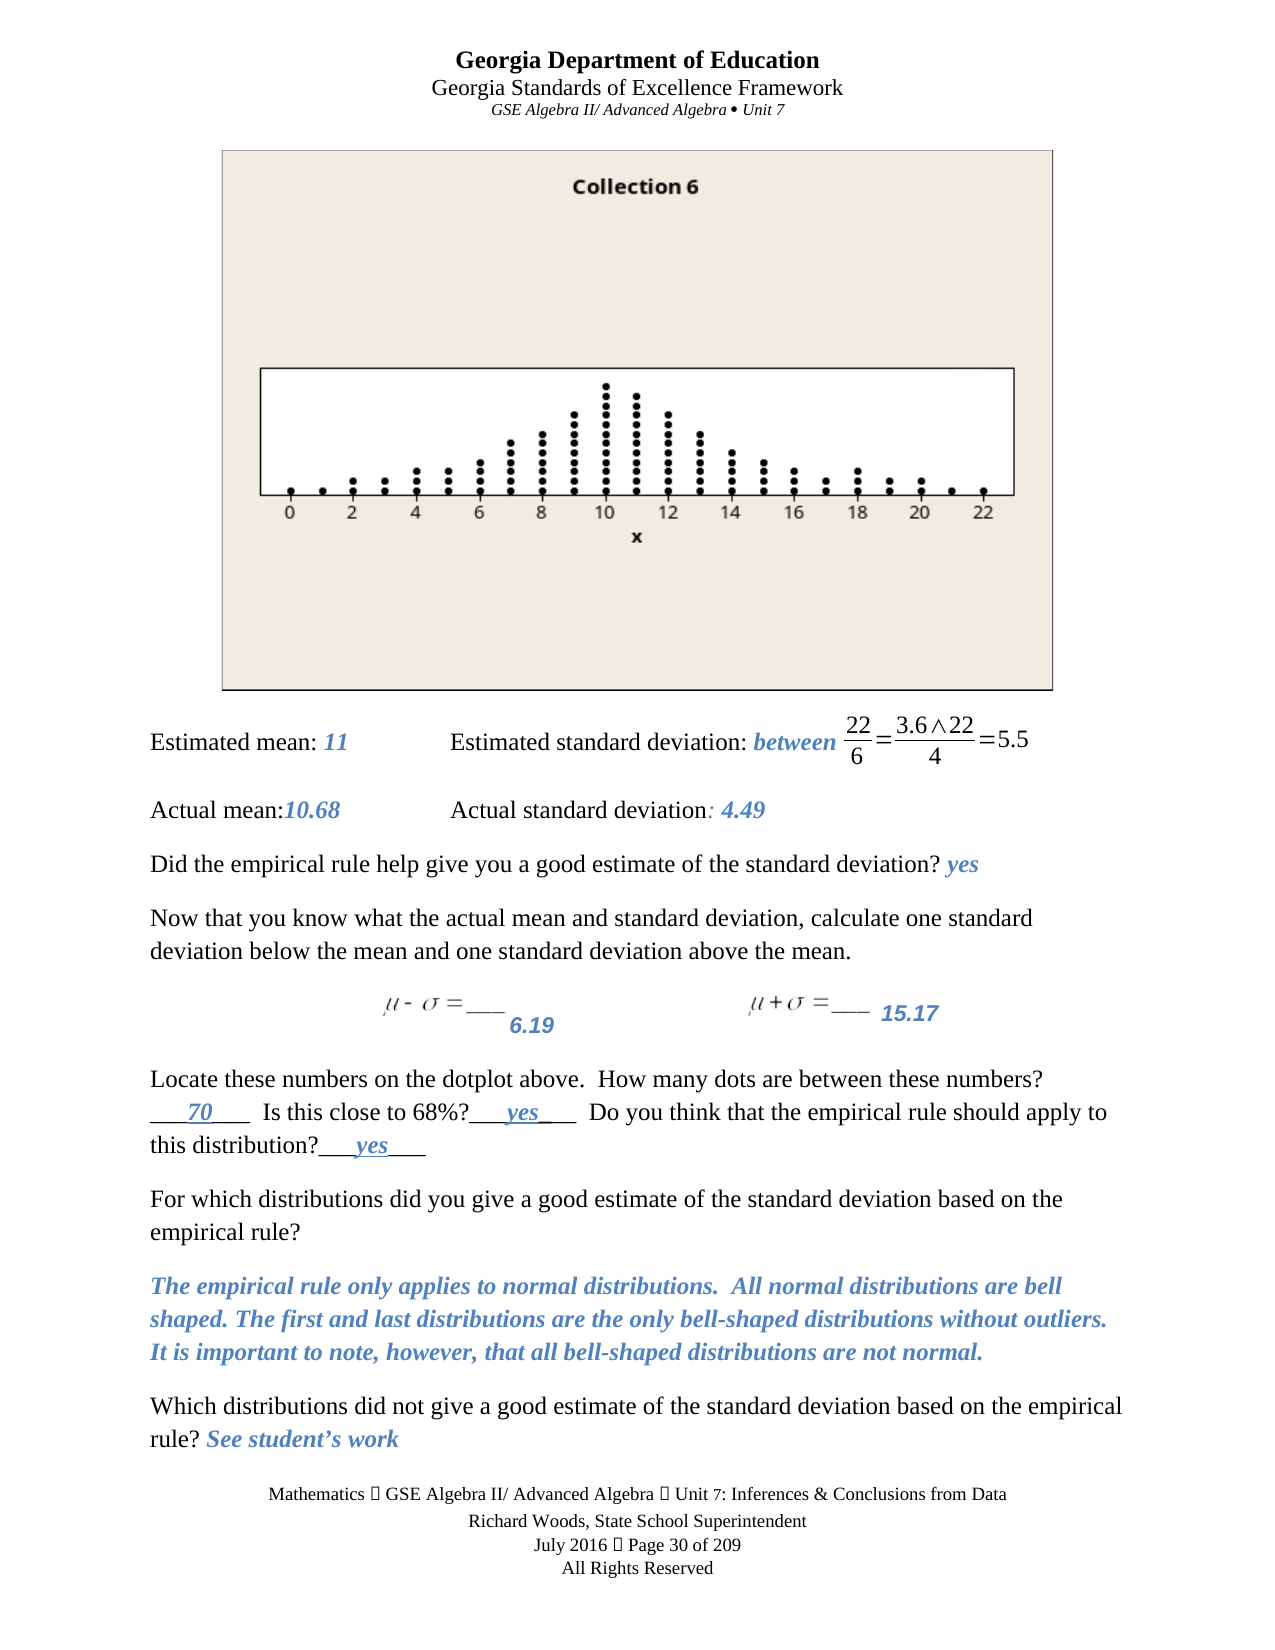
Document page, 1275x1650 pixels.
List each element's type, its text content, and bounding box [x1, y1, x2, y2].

text Locate these numbers on the dotplot above. How many dots are between these numbers?___70___ Is this close to 68%?___yes___ Do you think that the empirical rule should apply to this distribution?___yes___ [150, 1064, 1125, 1159]
text Did the empirical rule help give you a good estimate of the standard deviation? yes [150, 849, 1125, 878]
text Which distributions did not give a good estimate of the standard deviation based on the empirical rule? See student’s work [150, 1391, 1125, 1453]
text Estimated mean: 11 Estimated standard deviation: between [150, 711, 1125, 770]
text For which distributions did you give a good estimate of the standard deviation based on the empirical rule? [150, 1184, 1125, 1246]
text 6.19 15.17 [150, 990, 1125, 1038]
text Actual mean:10.68 Actual standard deviation: 4.49 [150, 796, 1125, 824]
text Now that you know what the actual mean and standard deviation, calculate one standard deviation below the mean and one standard deviation above the mean. [150, 903, 1125, 965]
text The empirical rule only applies to normal distributions. All normal distributions are bell shaped. The first and last distributions are the only bell-shaped distributions without outliers. It is important to note, however, that all bell-shaped distributions are not normal. [150, 1271, 1125, 1366]
